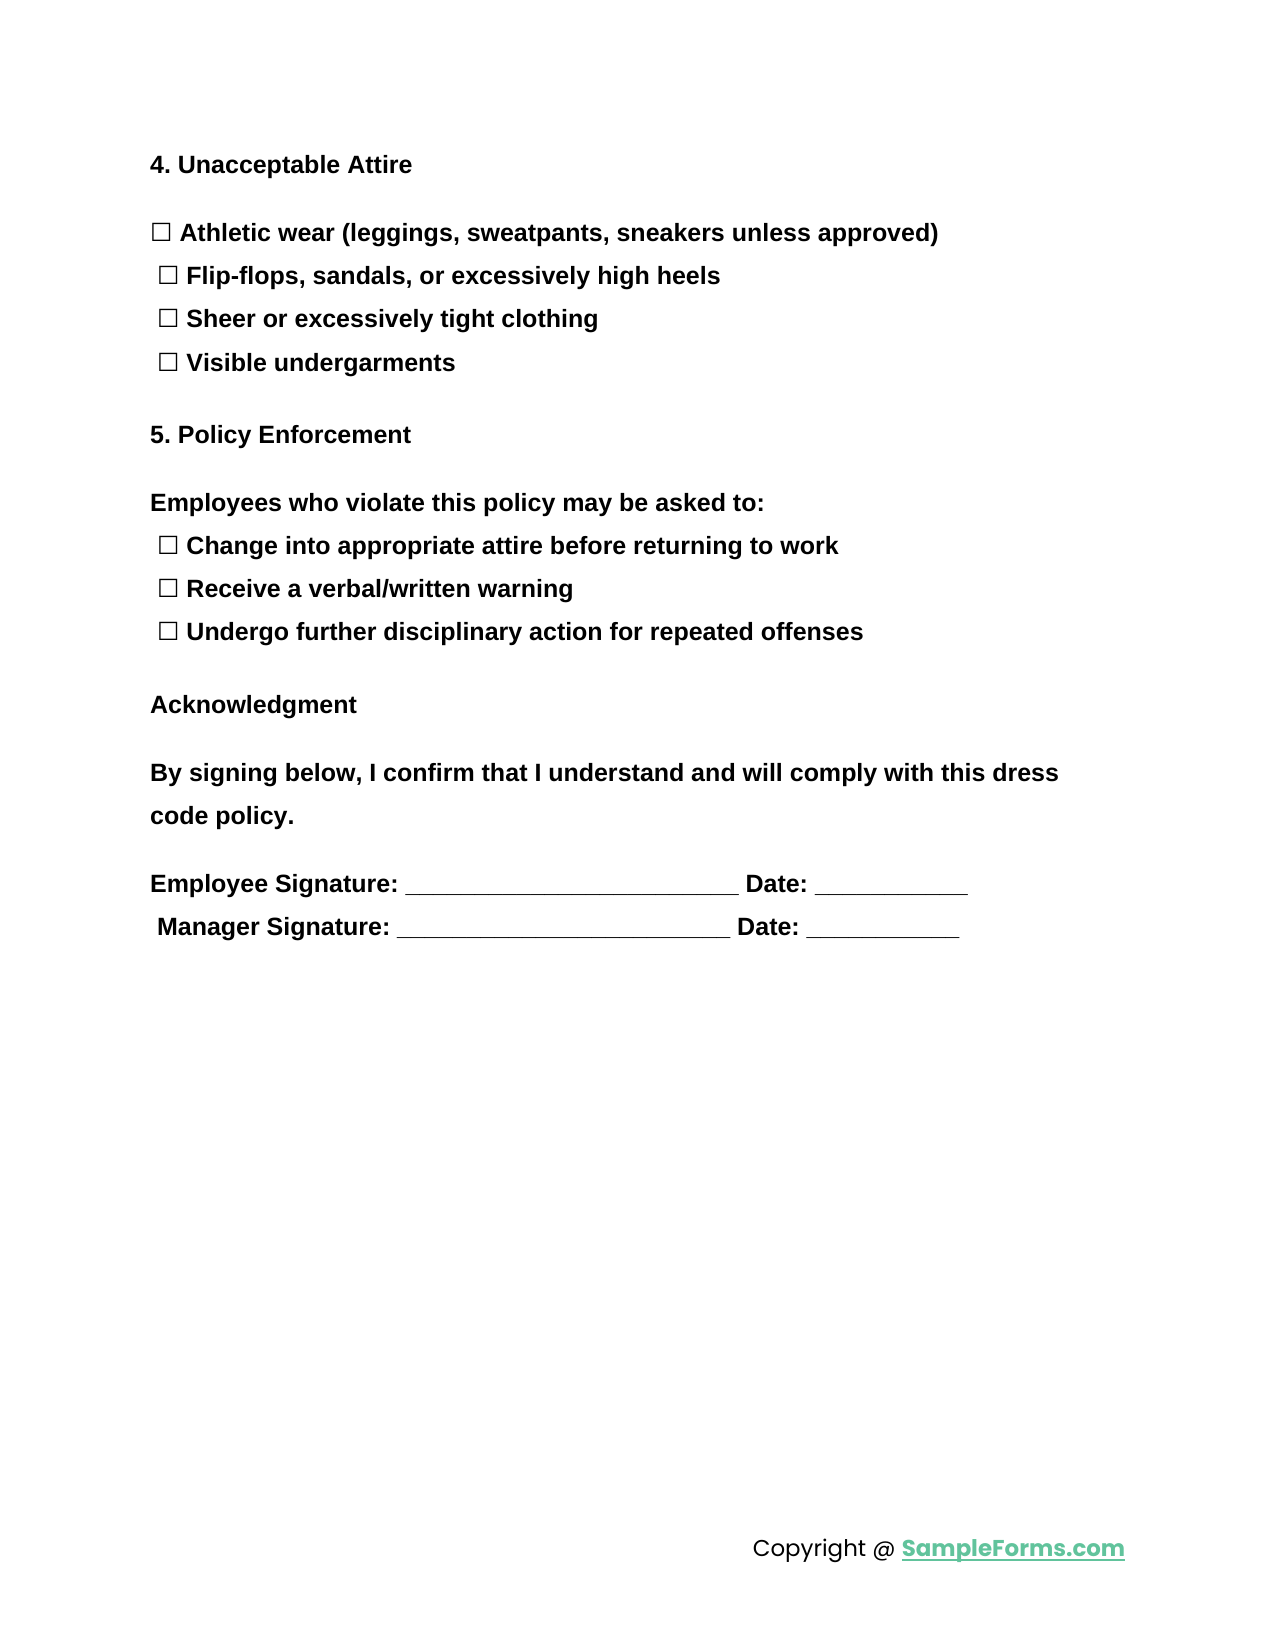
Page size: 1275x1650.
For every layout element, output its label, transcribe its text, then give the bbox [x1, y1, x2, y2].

text Employees who violate this policy may be asked to: ☐ Change into appropriate attire before returning to work ☐ Receive a verbal/written warning ☐ Undergo further disciplinary action for repeated offenses [150, 488, 1125, 646]
text By signing below, I confirm that I understand and will comply with this dress code policy. [150, 758, 1125, 829]
subtitle 5. Policy Enforcement [150, 420, 1125, 448]
subtitle 4. Unacceptable Attire [150, 150, 1125, 179]
subtitle Acknowledgment [150, 689, 1125, 718]
text Employee Signature: ________________________ Date: ___________ Manager Signature: ________________________ Date: ___________ [150, 869, 1125, 941]
text ☐ Athletic wear (leggings, sweatpants, sneakers unless approved) ☐ Flip-flops, sandals, or excessively high heels ☐ Sheer or excessively tight clothing ☐ Visible undergarments [150, 218, 1125, 376]
